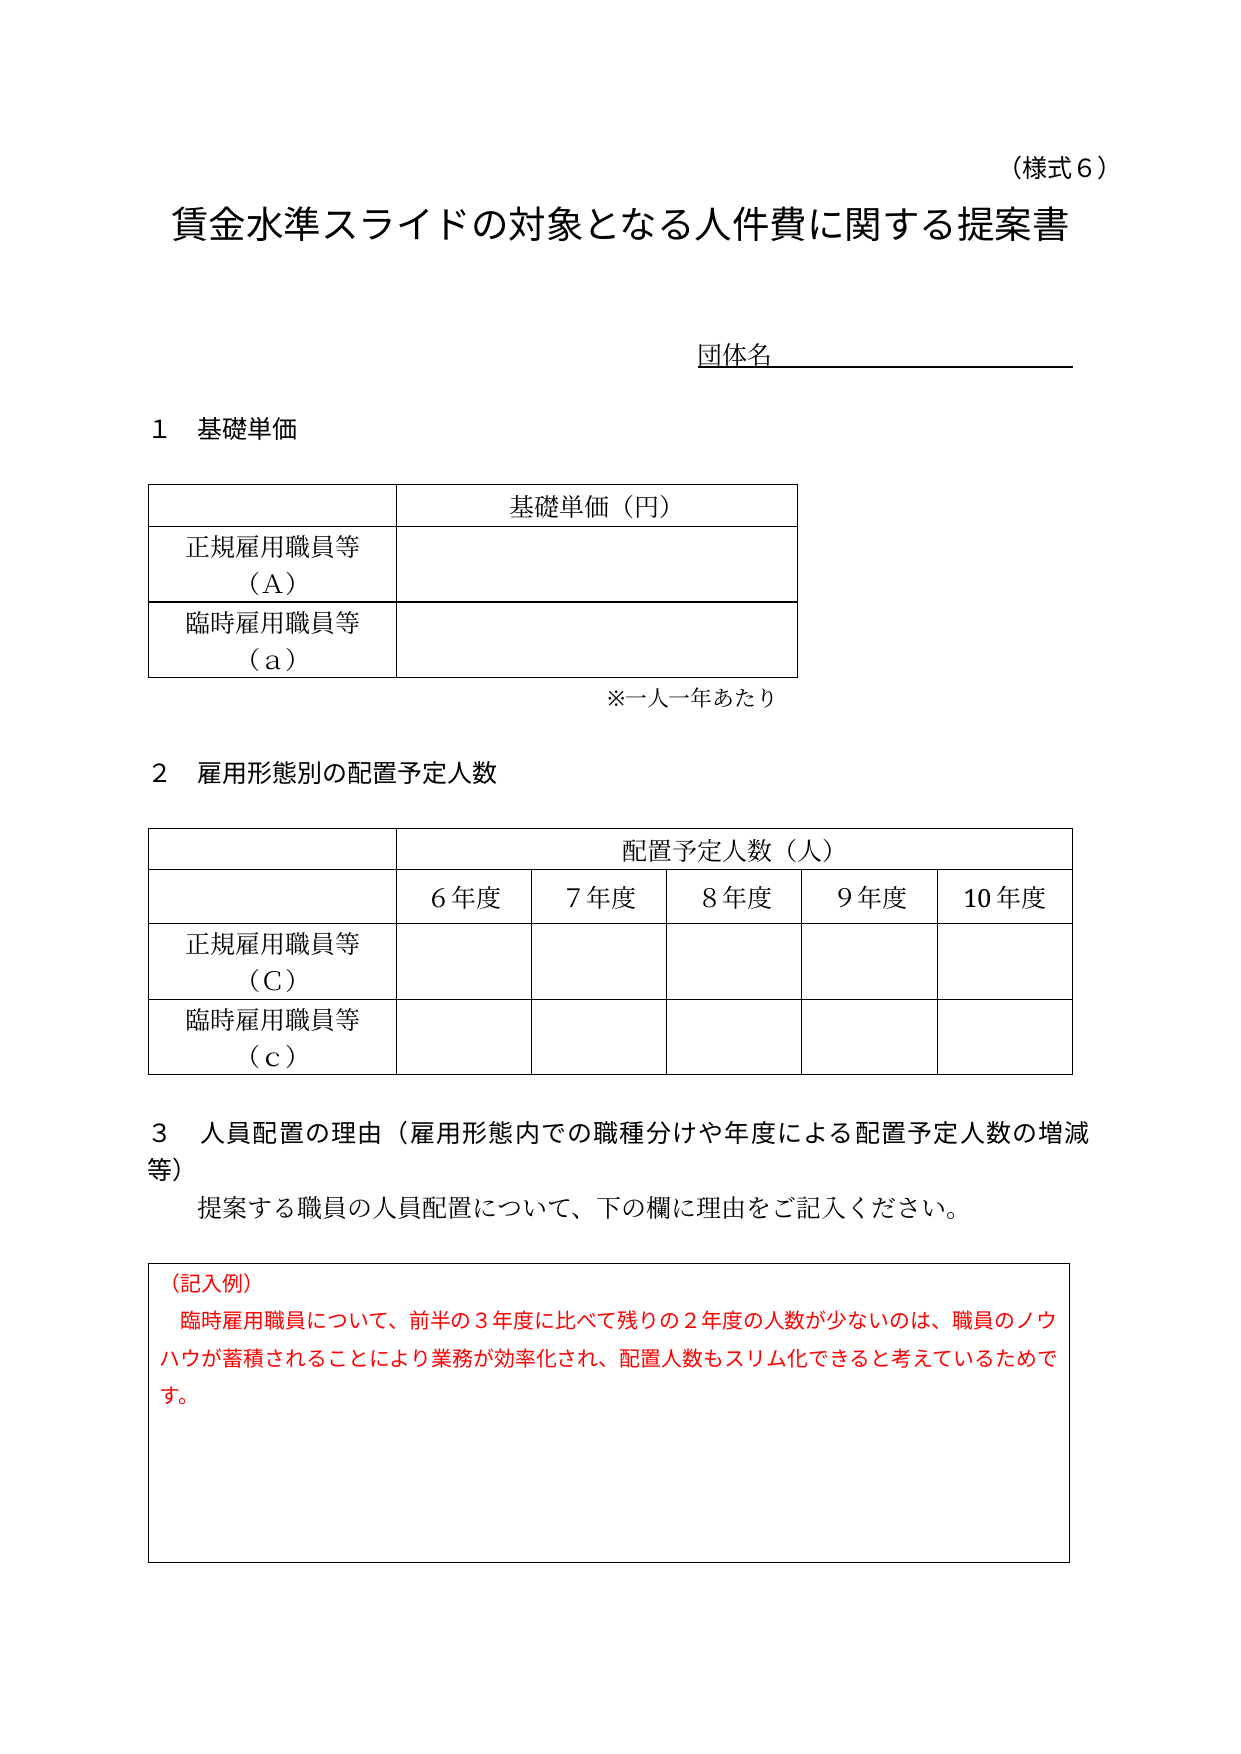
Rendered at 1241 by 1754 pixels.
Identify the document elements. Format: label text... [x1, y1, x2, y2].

text 団体名 [698, 335, 1092, 372]
text 賃金水準スライドの対象となる人件費に関する提案書 [148, 185, 1092, 260]
table_cell [397, 1000, 531, 1074]
table_cell [667, 1000, 801, 1074]
table_cell ６年度 [397, 870, 531, 923]
text １ 基礎単価 [148, 409, 1092, 447]
table_cell 10年度 [938, 870, 1072, 923]
table_cell [532, 1000, 666, 1074]
text ３ 人員配置の理由（雇用形態内での職種分けや年度による配置予定人数の増減 等） [148, 1113, 1092, 1188]
table_cell ７年度 [532, 870, 666, 923]
text （様式６） [148, 148, 1122, 185]
table_cell 正規雇用職員等（Ｃ） [149, 924, 396, 998]
text 提案する職員の人員配置について、下の欄に理由をご記入ください。 [148, 1188, 1092, 1225]
table_header [149, 829, 396, 869]
table_cell 臨時雇用職員等（ｃ） [149, 1000, 396, 1074]
text ２ 雇用形態別の配置予定人数 [148, 753, 1092, 791]
table_cell [397, 603, 797, 677]
table_cell ９年度 [802, 870, 937, 923]
table_cell [938, 1000, 1072, 1074]
table_cell ８年度 [667, 870, 801, 923]
table_header [149, 485, 396, 526]
table_header （記入例） 臨時雇用職員について、前半の３年度に比べて残りの２年度の人数が少ないのは、職員のノウハウが蓄積されることにより業務が効率化され、配置人数もスリム化できると考えているためです。 [149, 1264, 1069, 1562]
table_cell [938, 924, 1072, 998]
table_cell [802, 1000, 937, 1074]
table_cell 臨時雇用職員等（ａ） [149, 603, 396, 677]
table_cell [397, 924, 531, 998]
table_header 基礎単価（円） [397, 485, 797, 526]
table_cell [667, 924, 801, 998]
table_cell [397, 527, 797, 601]
text ※一人一年あたり [148, 678, 1092, 716]
table_header 配置予定人数（人） [397, 829, 1072, 869]
table_cell [802, 924, 937, 998]
table_cell [532, 924, 666, 998]
table_cell 正規雇用職員等（Ａ） [149, 527, 396, 601]
table_cell [149, 870, 396, 923]
